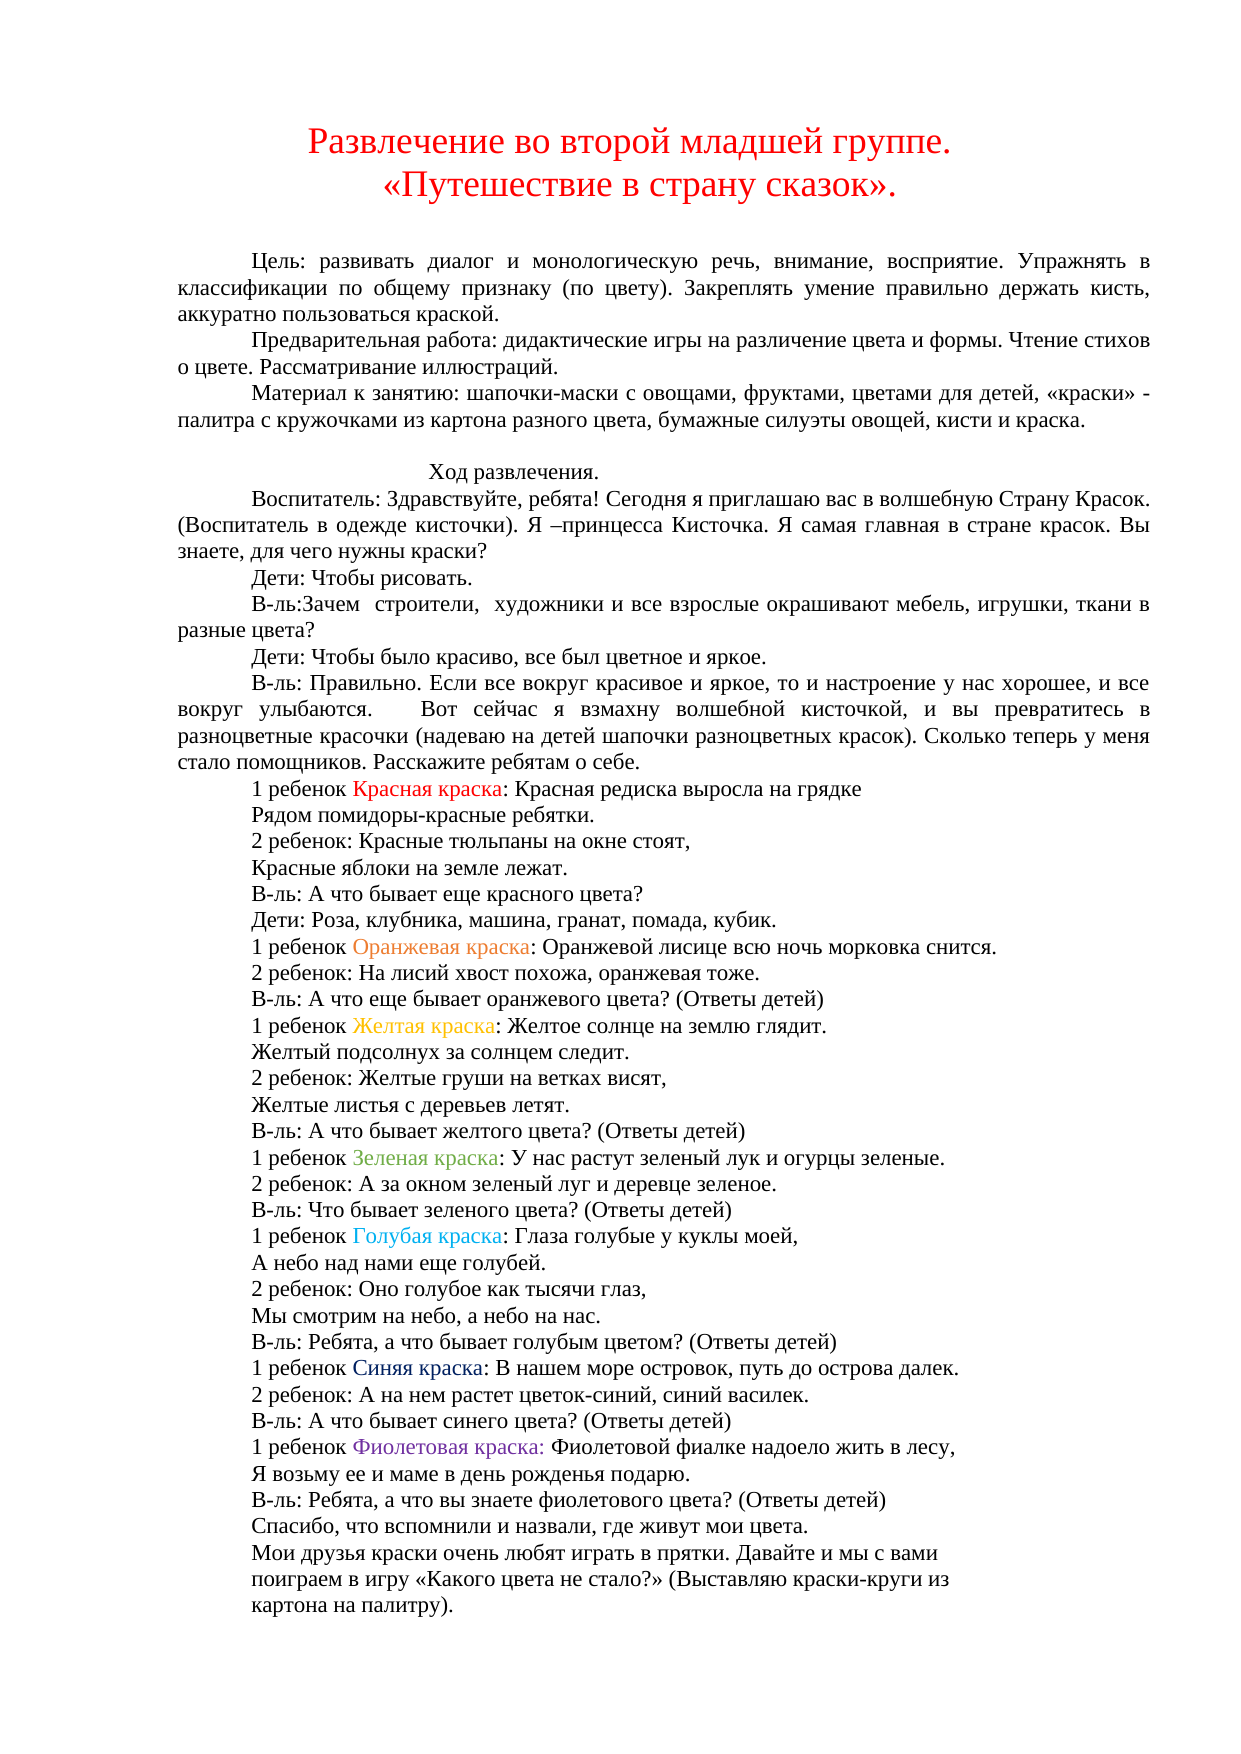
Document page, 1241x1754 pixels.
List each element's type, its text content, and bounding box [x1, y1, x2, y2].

text 2 ребенок: А на нем растет цветок-синий, синий василек. [177, 1381, 1152, 1407]
text 2 ребенок: Желтые груши на ветках висят, [177, 1064, 1152, 1091]
text В-ль: А что бывает еще красного цвета? [177, 880, 1152, 906]
text 2 ребенок: На лисий хвост похожа, оранжевая тоже. [177, 959, 1152, 985]
text В-ль: Правильно. Если все вокруг красивое и яркое, то и настроение у нас хорошее, и все вокруг улыбаются. Вот сейчас я взмахну волшебной кисточкой, и вы превратитесь в разноцветные красочки (надеваю на детей шапочки разноцветных красок). Сколько теперь у меня стало помощников. Расскажите ребятам о себе. [177, 669, 1152, 774]
text Спасибо, что вспомнили и назвали, где живут мои цвета. [177, 1512, 1152, 1539]
text «Путешествие в страну сказок». [177, 161, 1152, 204]
text В-ль: А что еще бывает оранжевого цвета? (Ответы детей) [177, 985, 1152, 1012]
text Дети: Роза, клубника, машина, гранат, помада, кубик. [177, 906, 1152, 933]
text картона на палитру). [177, 1592, 1152, 1618]
text А небо над нами еще голубей. [177, 1249, 1152, 1275]
text 1 ребенок Зеленая краска: У нас растут зеленый лук и огурцы зеленые. [177, 1143, 1152, 1170]
text 1 ребенок Синяя краска: В нашем море островок, путь до острова далек. [177, 1354, 1152, 1381]
text поиграем в игру «Какого цвета не стало?» (Выставляю краски-круги из [177, 1565, 1152, 1592]
text 2 ребенок: Оно голубое как тысячи глаз, [177, 1275, 1152, 1302]
text 1 ребенок Фиолетовая краска: Фиолетовой фиалке надоело жить в лесу, [177, 1433, 1152, 1460]
text Развлечение во второй младшей группе. [177, 118, 1152, 161]
text Цель: развивать диалог и монологическую речь, внимание, восприятие. Упражнять в классификации по общему признаку (по цвету). Закреплять умение правильно держать кисть, аккуратно пользоваться краской. [177, 247, 1152, 327]
text 1 ребенок Красная краска: Красная редиска выросла на грядке [177, 774, 1152, 801]
text 2 ребенок: Красные тюльпаны на окне стоят, [177, 827, 1152, 854]
text Мы смотрим на небо, а небо на нас. [177, 1302, 1152, 1328]
text Материал к занятию: шапочки-маски с овощами, фруктами, цветами для детей, «краски» -палитра с кружочками из картона разного цвета, бумажные силуэты овощей, кисти и краска. [177, 379, 1152, 432]
text Дети: Чтобы было красиво, все был цветное и яркое. [177, 643, 1152, 669]
text В-ль:Зачем строители, художники и все взрослые окрашивают мебель, игрушки, ткани в разные цвета? [177, 590, 1152, 643]
text Мои друзья краски очень любят играть в прятки. Давайте и мы с вами [177, 1539, 1152, 1565]
text Желтые листья с деревьев летят. [177, 1091, 1152, 1117]
text Воспитатель: Здравствуйте, ребята! Сегодня я приглашаю вас в волшебную Страну Красок. (Воспитатель в одежде кисточки). Я –принцесса Кисточка. Я самая главная в стране красок. Вы знаете, для чего нужны краски? [177, 485, 1152, 564]
text В-ль: Ребята, а что вы знаете фиолетового цвета? (Ответы детей) [177, 1486, 1152, 1512]
text 1 ребенок Оранжевая краска: Оранжевой лисице всю ночь морковка снится. [177, 933, 1152, 959]
text Предварительная работа: дидактические игры на различение цвета и формы. Чтение стихов о цвете. Рассматривание иллюстраций. [177, 327, 1152, 379]
text 1 ребенок Голубая краска: Глаза голубые у куклы моей, [177, 1223, 1152, 1249]
text Я возьму ее и маме в день рожденья подарю. [177, 1460, 1152, 1486]
text Рядом помидоры-красные ребятки. [177, 801, 1152, 827]
text В-ль: Что бывает зеленого цвета? (Ответы детей) [177, 1196, 1152, 1223]
text 1 ребенок Желтая краска: Желтое солнце на землю глядит. [177, 1012, 1152, 1038]
text 2 ребенок: А за окном зеленый луг и деревце зеленое. [177, 1170, 1152, 1196]
text Дети: Чтобы рисовать. [177, 564, 1152, 590]
text Желтый подсолнух за солнцем следит. [177, 1038, 1152, 1064]
text В-ль: А что бывает синего цвета? (Ответы детей) [177, 1407, 1152, 1433]
text В-ль: Ребята, а что бывает голубым цветом? (Ответы детей) [177, 1328, 1152, 1354]
text Ход развлечения. [177, 458, 1152, 485]
text Красные яблоки на земле лежат. [177, 854, 1152, 880]
text В-ль: А что бывает желтого цвета? (Ответы детей) [177, 1117, 1152, 1143]
